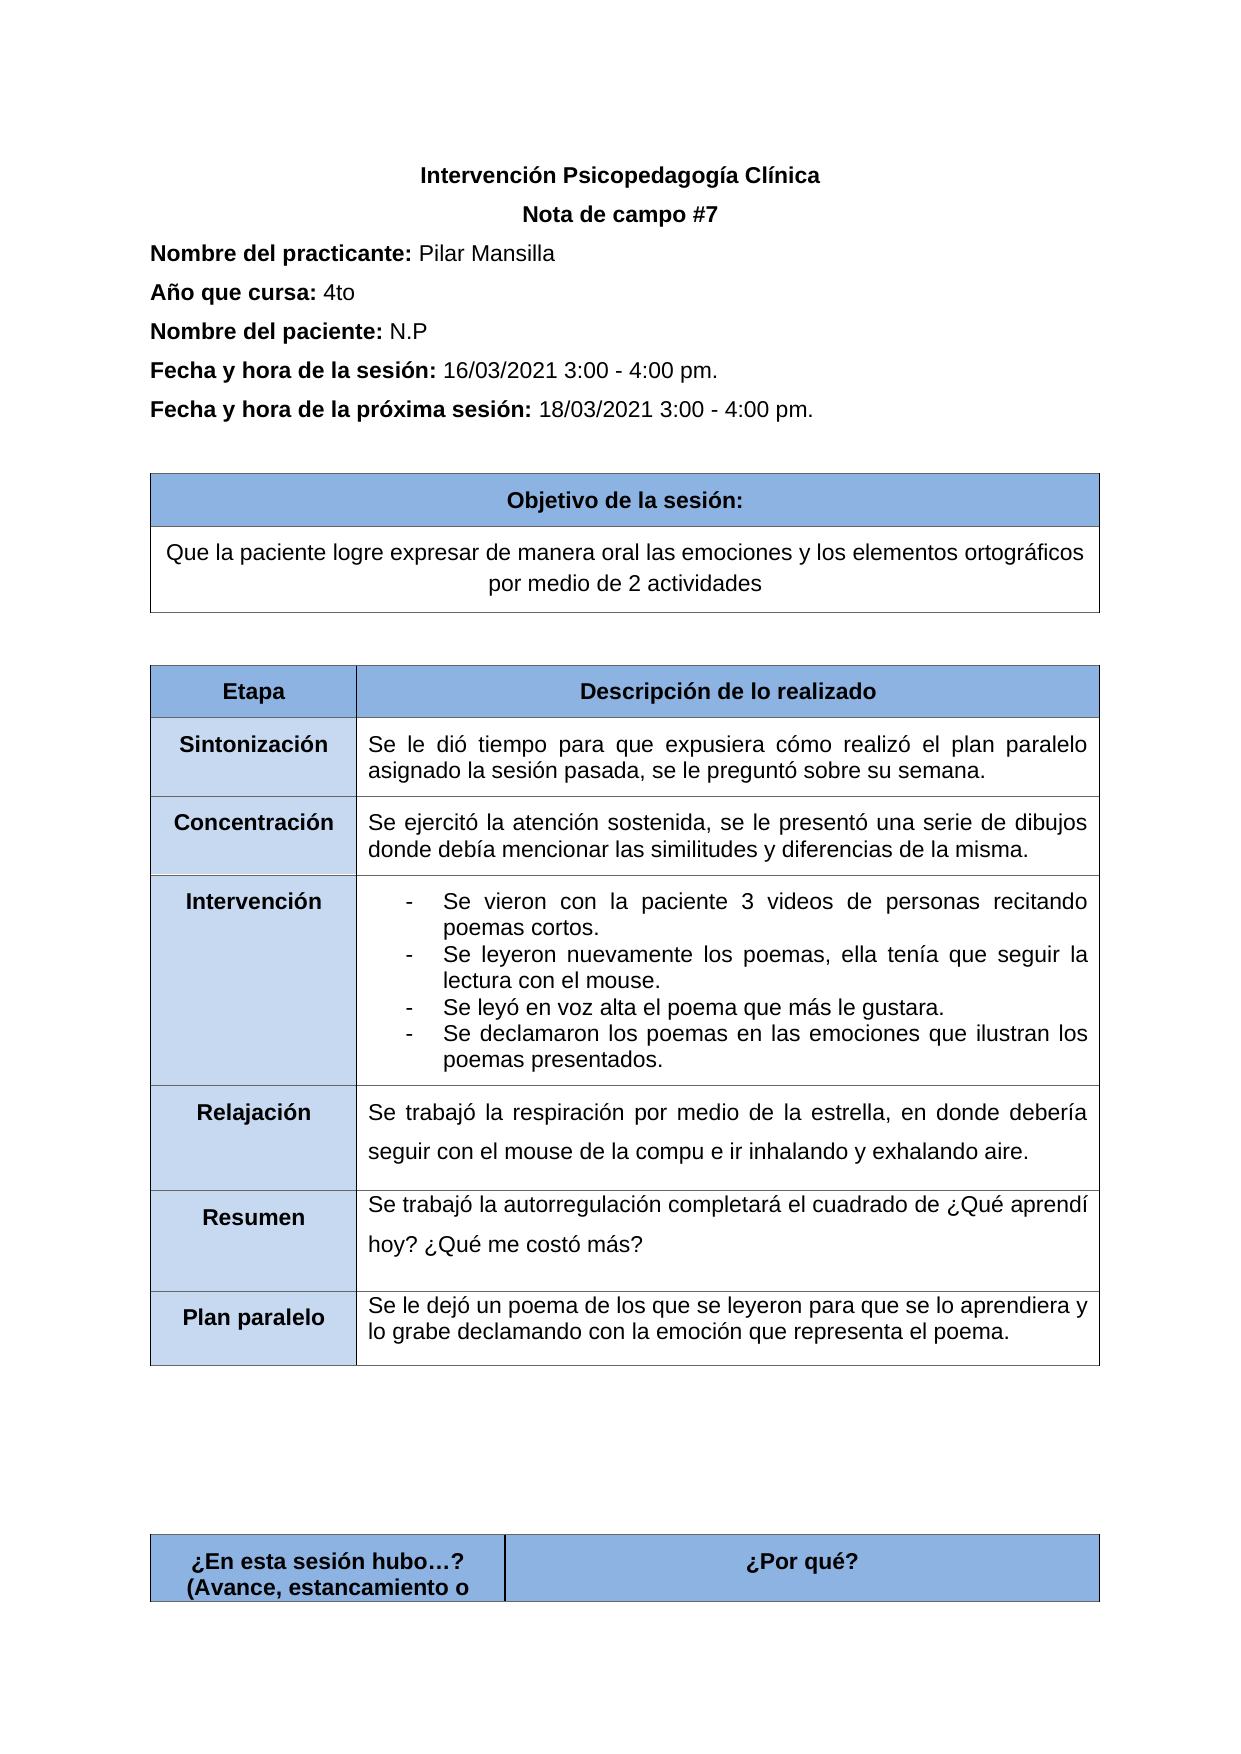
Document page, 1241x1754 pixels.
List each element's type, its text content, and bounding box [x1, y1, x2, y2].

table_cell Se ejercitó la atención sostenida, se le presentó una serie de dibujos donde debía mencionar las similitudes y diferencias de la misma. [357, 797, 1099, 874]
text Nombre del paciente: N.P [150, 318, 1090, 344]
table_cell Sintonización [151, 718, 356, 796]
table_cell Se vieron con la paciente 3 videos de personas recitando poemas cortos. Se leyeron nuevamente los poemas, ella tenía que seguir la lectura con el mouse. Se leyó en voz alta el poema que más le gustara. Se declamaron los poemas en las emociones que ilustran los poemas presentados. [357, 876, 1099, 1085]
table_cell Concentración [151, 797, 356, 874]
text Intervención Psicopedagogía Clínica [150, 162, 1090, 189]
table_header ¿Por qué? [506, 1535, 1099, 1601]
text Nombre del practicante: Pilar Mansilla [150, 240, 1090, 267]
table_header Objetivo de la sesión: [151, 474, 1099, 526]
text Nota de campo #7 [150, 201, 1090, 228]
table_cell Relajación [151, 1086, 356, 1190]
table_header Etapa [151, 666, 356, 717]
text Fecha y hora de la sesión: 16/03/2021 3:00 - 4:00 pm. [150, 357, 1090, 383]
table_cell Que la paciente logre expresar de manera oral las emociones y los elementos ortográficos por medio de 2 actividades [151, 527, 1099, 612]
text Año que cursa: 4to [150, 279, 1090, 305]
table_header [151, 1535, 504, 1601]
table_cell Se le dió tiempo para que expusiera cómo realizó el plan paralelo asignado la sesión pasada, se le preguntó sobre su semana. [357, 718, 1099, 796]
table_cell Resumen [151, 1191, 356, 1291]
text Fecha y hora de la próxima sesión: 18/03/2021 3:00 - 4:00 pm. [150, 396, 1090, 422]
table_cell Intervención [151, 876, 356, 1085]
table_cell Se trabajó la respiración por medio de la estrella, en donde debería seguir con el mouse de la compu e ir inhalando y exhalando aire. [357, 1086, 1099, 1190]
table_cell Se trabajó la autorregulación completará el cuadrado de ¿Qué aprendí hoy? ¿Qué me costó más? [357, 1191, 1099, 1291]
table_header Descripción de lo realizado [357, 666, 1099, 717]
table_cell Se le dejó un poema de los que se leyeron para que se lo aprendiera y lo grabe declamando con la emoción que representa el poema. [357, 1292, 1099, 1365]
table_cell Plan paralelo [151, 1292, 356, 1365]
